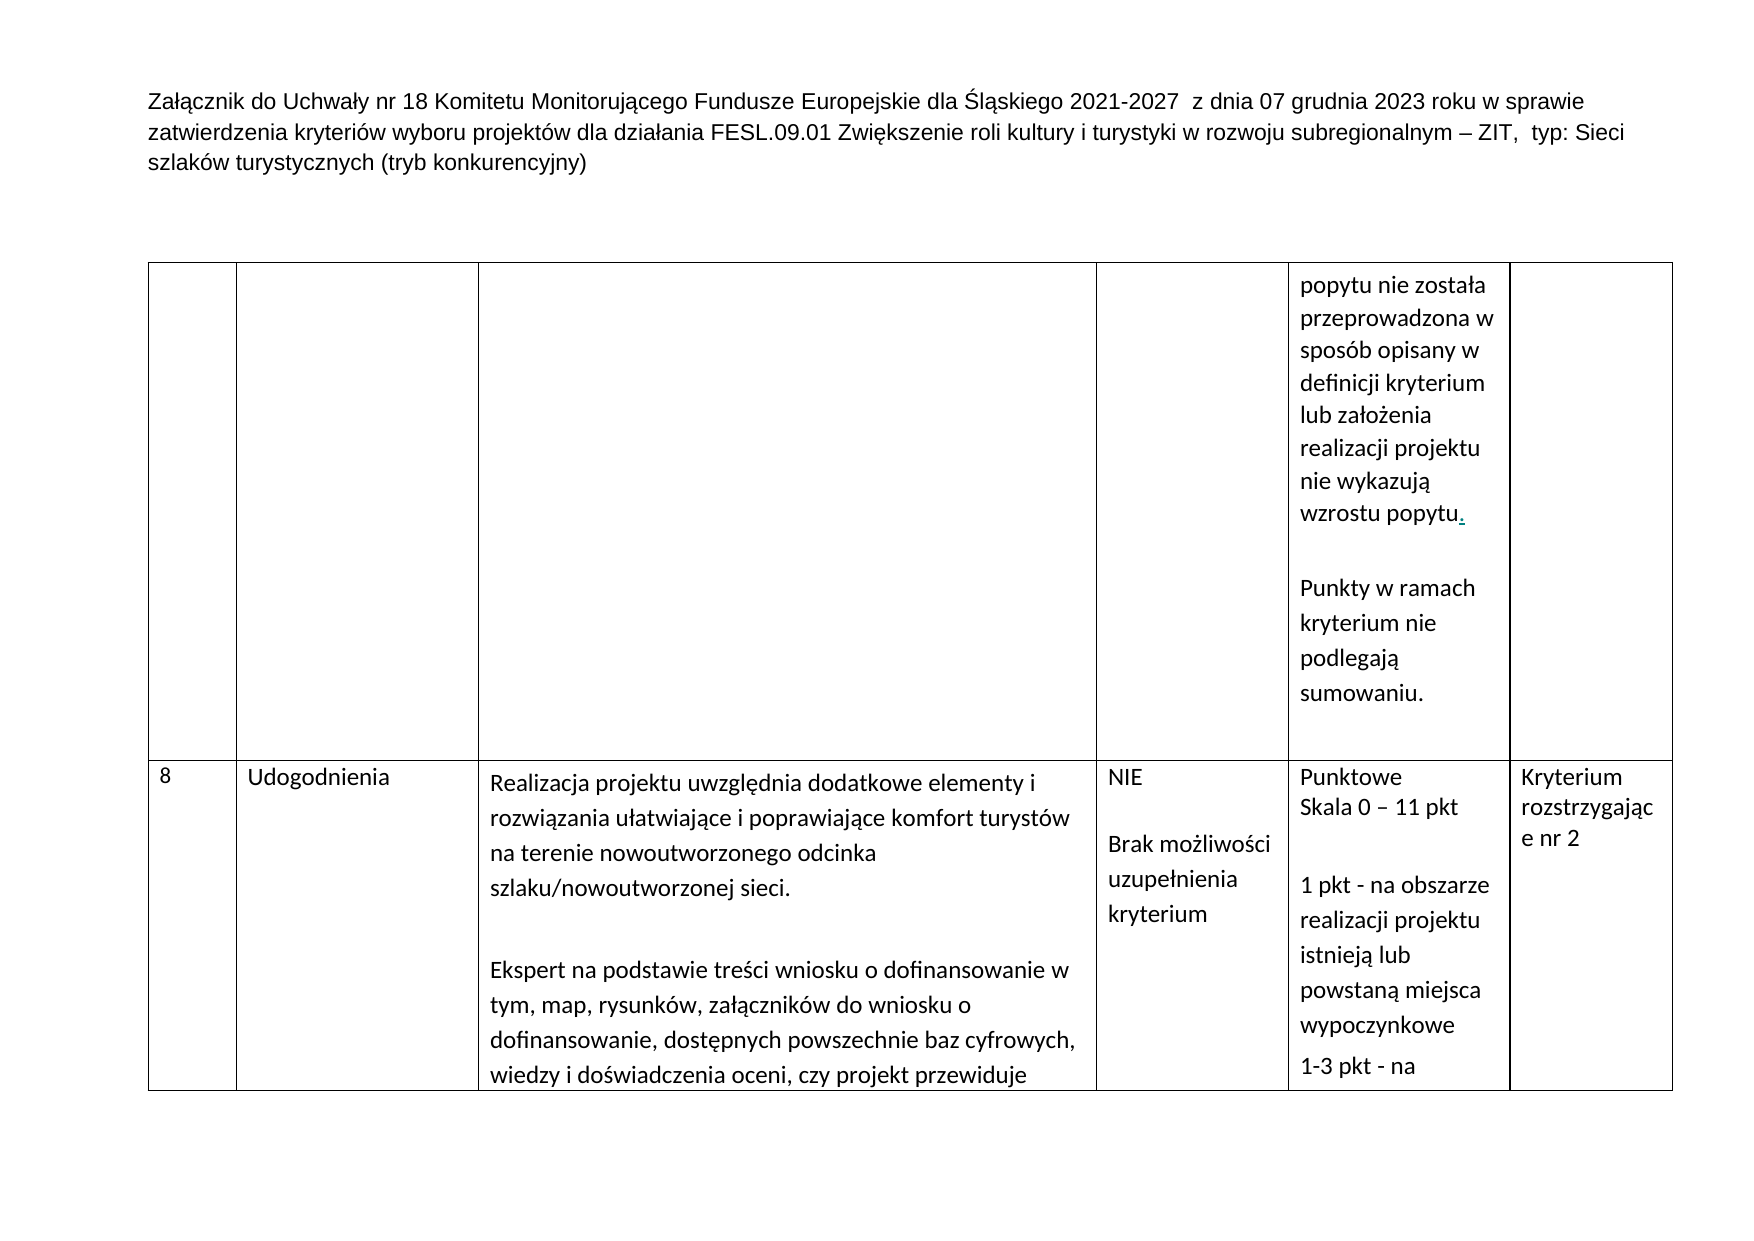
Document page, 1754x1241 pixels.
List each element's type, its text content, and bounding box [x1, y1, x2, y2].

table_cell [1289, 263, 1509, 760]
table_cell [1289, 761, 1509, 1090]
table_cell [1097, 263, 1288, 760]
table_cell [479, 263, 1096, 760]
table_cell 8 [149, 761, 236, 1090]
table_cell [237, 263, 478, 760]
table_cell Udogodnienia [237, 761, 478, 1090]
table_cell 7 [149, 263, 236, 760]
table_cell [1511, 263, 1672, 760]
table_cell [479, 761, 1096, 1090]
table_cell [1097, 761, 1288, 1090]
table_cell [1511, 761, 1672, 1090]
